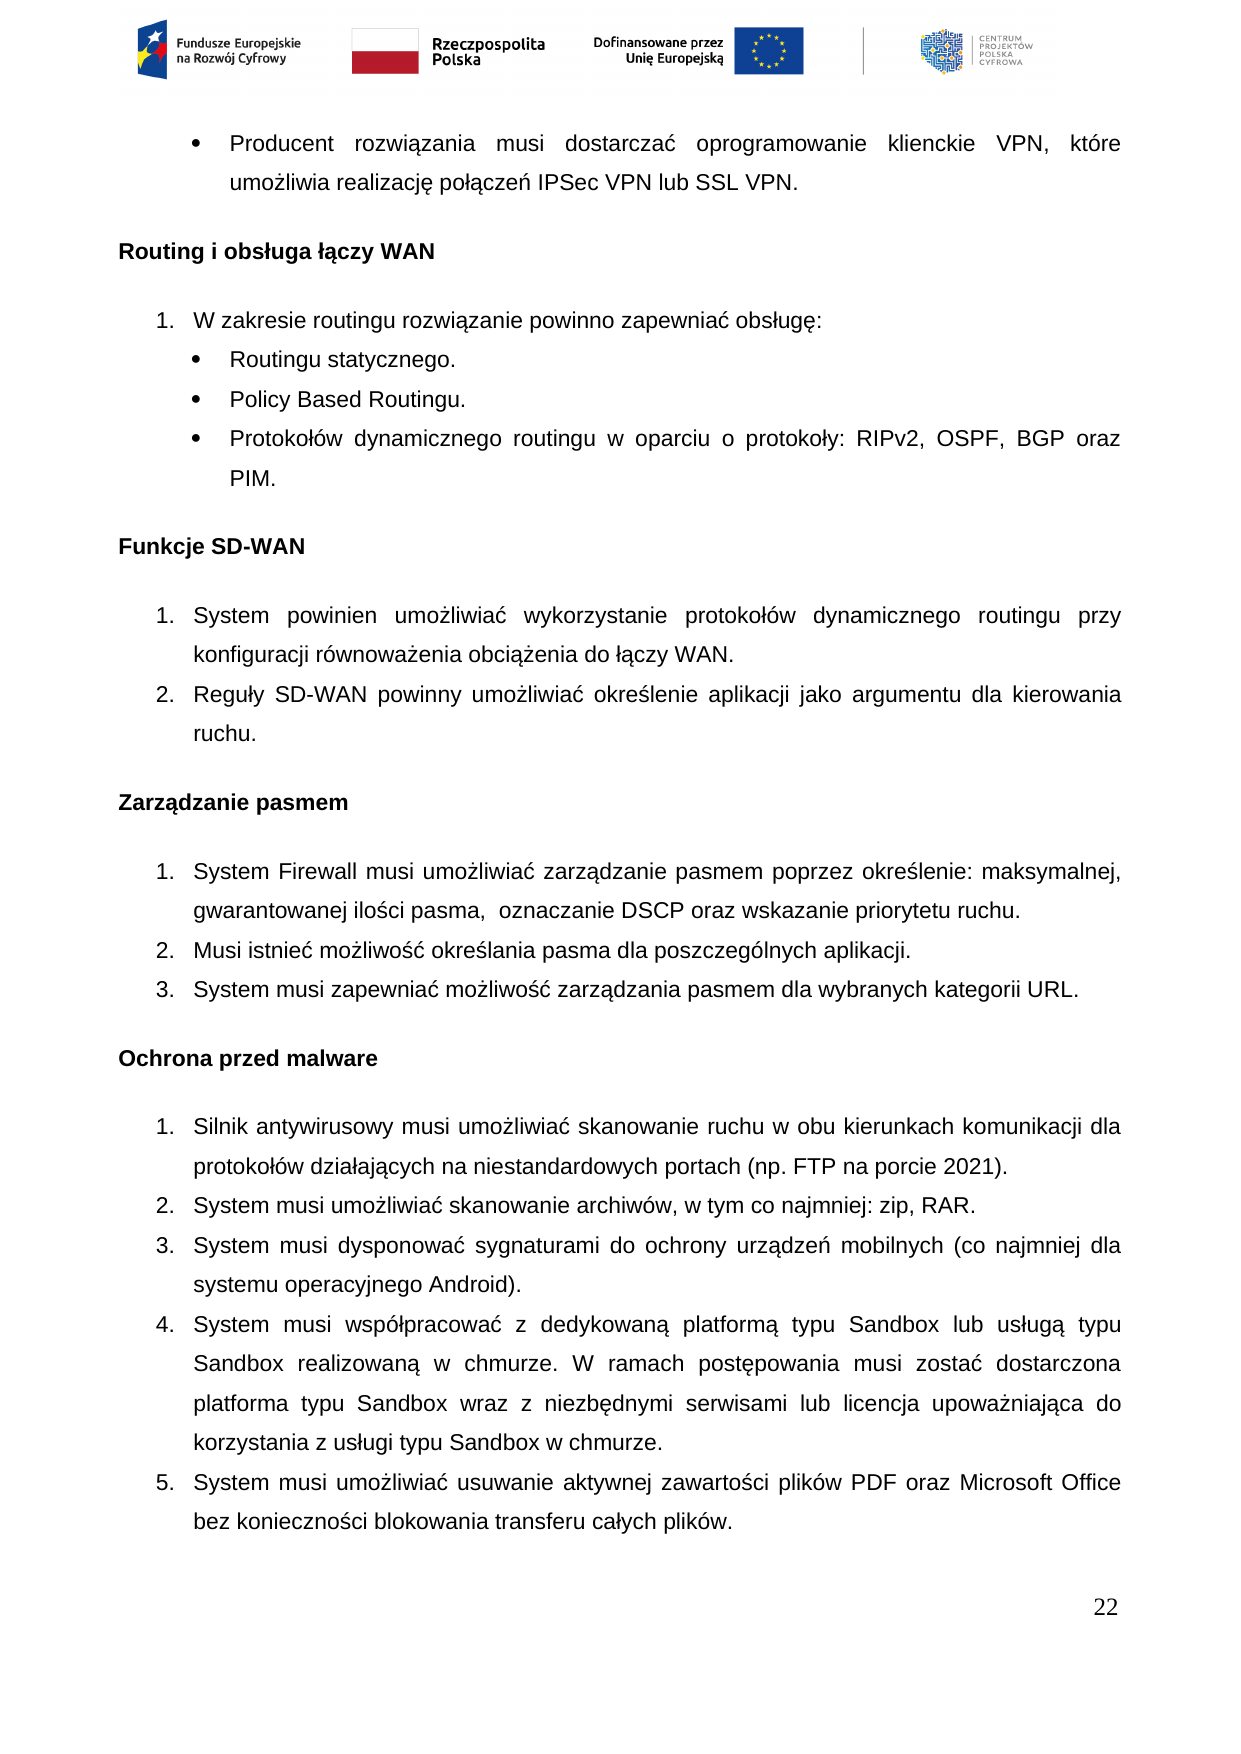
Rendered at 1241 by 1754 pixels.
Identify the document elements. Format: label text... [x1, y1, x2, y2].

list Silnik antywirusowy musi umożliwiać skanowanie ruchu w obu kierunkach komunikacji dla protokołów działających na niestandardowych portach (np. FTP na porcie 2021). [156, 1113, 1122, 1179]
list Routingu statycznego. [192, 346, 1122, 372]
list System musi współpracować z dedykowaną platformą typu Sandbox lub usługą typu Sandbox realizowaną w chmurze. W ramach postępowania musi zostać dostarczona platforma typu Sandbox wraz z niezbędnymi serwisami lub licencja upoważniająca do korzystania z usługi typu Sandbox w chmurze. [156, 1311, 1122, 1456]
list System musi dysponować sygnaturami do ochrony urządzeń mobilnych (co najmniej dla systemu operacyjnego Android). [156, 1232, 1122, 1298]
subtitle Routing i obsługa łączy WAN [118, 238, 1116, 264]
list Reguły SD-WAN powinny umożliwiać określenie aplikacji jako argumentu dla kierowania ruchu. [156, 681, 1122, 747]
list System musi zapewniać możliwość zarządzania pasmem dla wybranych kategorii URL. [156, 976, 1122, 1002]
list Policy Based Routingu. [192, 386, 1122, 412]
list Musi istnieć możliwość określania pasma dla poszczególnych aplikacji. [156, 937, 1122, 963]
list System musi umożliwiać skanowanie archiwów, w tym co najmniej: zip, RAR. [156, 1192, 1122, 1219]
list W zakresie routingu rozwiązanie powinno zapewniać obsługę: [156, 307, 1122, 333]
picture [118, 0, 1062, 99]
subtitle Zarządzanie pasmem [118, 789, 1116, 815]
list System Firewall musi umożliwiać zarządzanie pasmem poprzez określenie: maksymalnej, gwarantowanej ilości pasma, oznaczanie DSCP oraz wskazanie priorytetu ruchu. [156, 858, 1122, 923]
list Protokołów dynamicznego routingu w oparciu o protokoły: RIPv2, OSPF, BGP oraz PIM. [192, 425, 1122, 491]
list System powinien umożliwiać wykorzystanie protokołów dynamicznego routingu przy konfiguracji równoważenia obciążenia do łączy WAN. [156, 602, 1122, 668]
subtitle Funkcje SD-WAN [118, 533, 1116, 559]
list System musi umożliwiać usuwanie aktywnej zawartości plików PDF oraz Microsoft Office bez konieczności blokowania transferu całych plików. [156, 1469, 1122, 1534]
list Producent rozwiązania musi dostarczać oprogramowanie klienckie VPN, które umożliwia realizację połączeń IPSec VPN lub SSL VPN. [192, 130, 1122, 196]
subtitle Ochrona przed malware [118, 1045, 1116, 1071]
